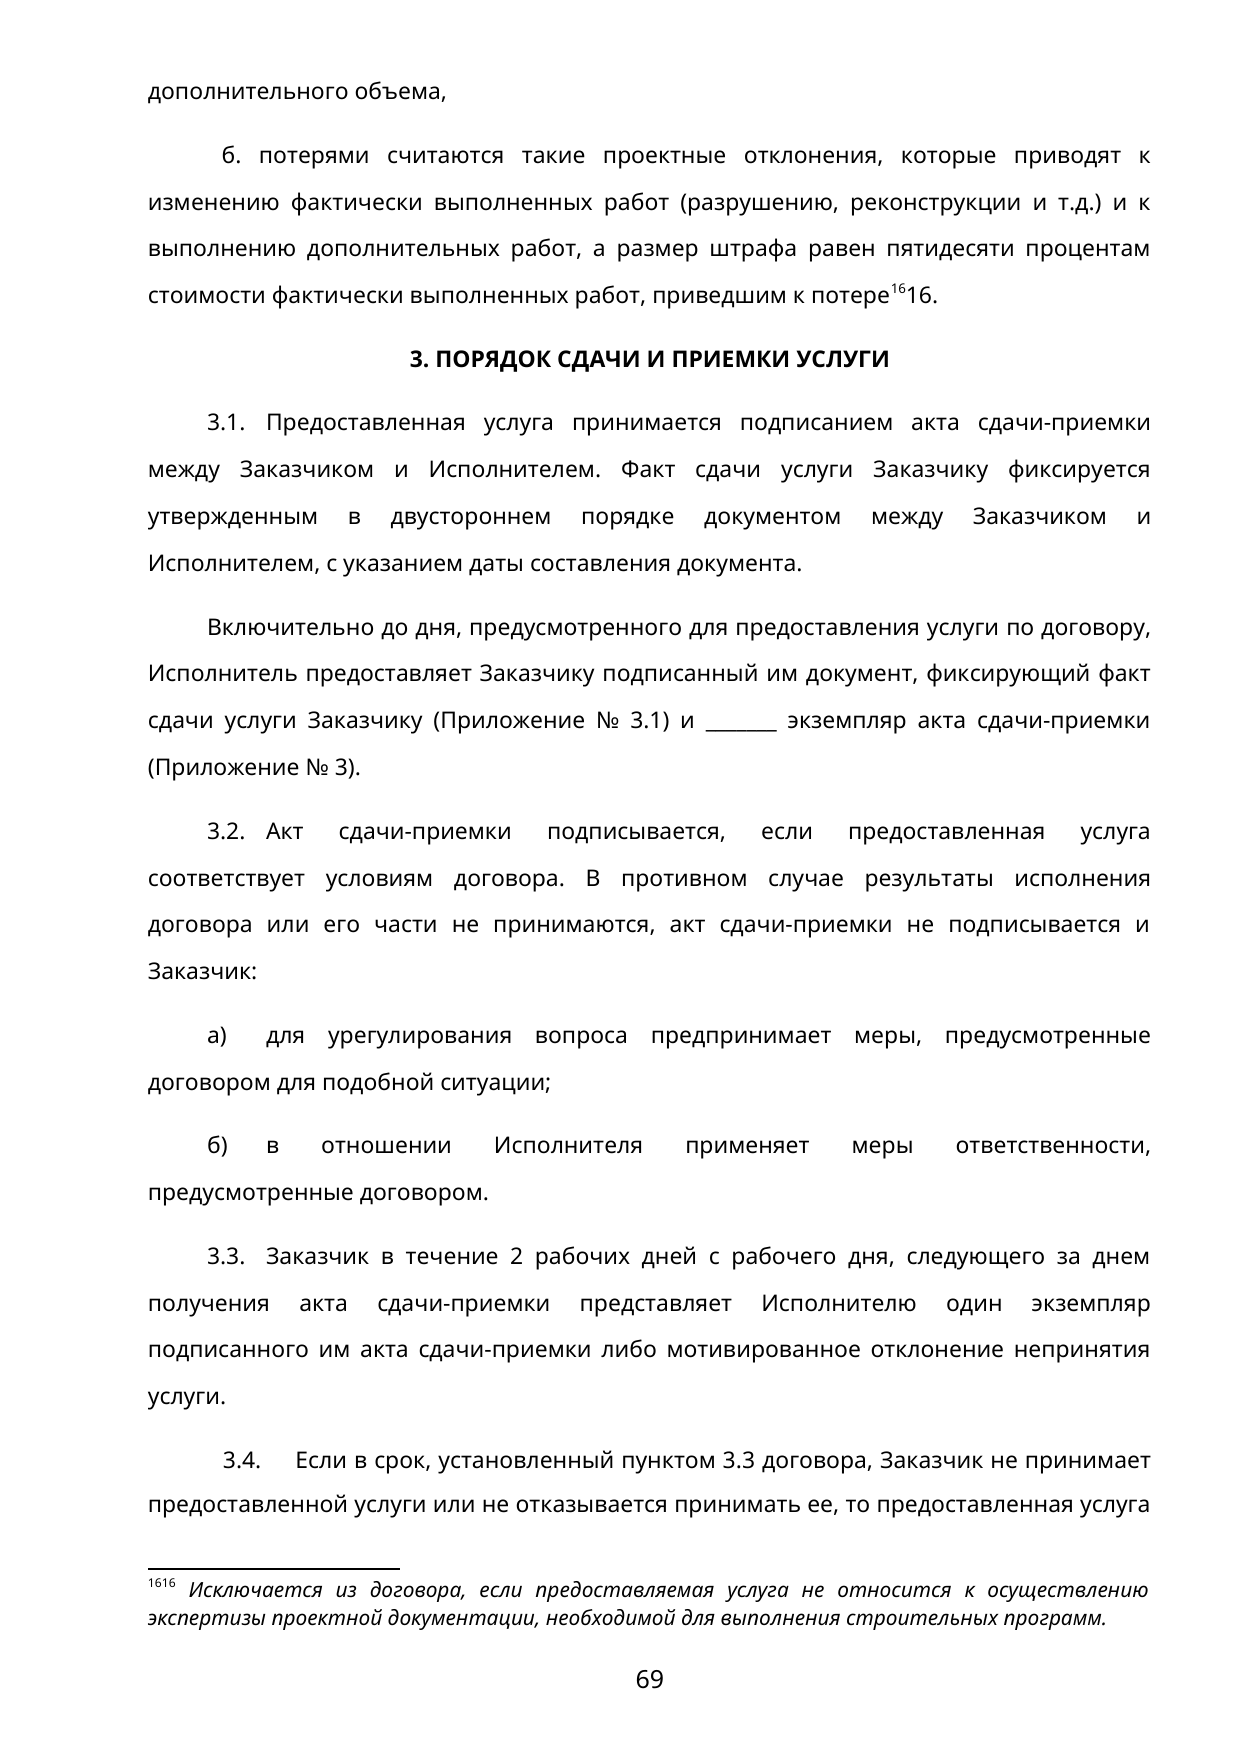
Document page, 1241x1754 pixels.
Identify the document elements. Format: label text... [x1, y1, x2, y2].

text 3.3. Заказчик в течение 2 рабочих дней с рабочего дня, следующего за днем получения акта сдачи-приемки представляет Исполнителю один экземпляр подписанного им акта сдачи-приемки либо мотивированное отклонение непринятия услуги. [148, 1239, 1152, 1411]
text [148, 1444, 1152, 1519]
text а) для урегулирования вопроса предпринимает меры, предусмотренные договором для подобной ситуации; [148, 1019, 1152, 1097]
text 3.2. Акт сдачи-приемки подписывается, если предоставленная услуга соответствует условиям договора. В противном случае результаты исполнения договора или его части не принимаются, акт сдачи-приемки не подписывается и Заказчик: [148, 814, 1152, 986]
text б. потерями считаются такие проектные отклонения, которые приводят к изменению фактически выполненных работ (разрушению, реконструкции и т.д.) и к выполнению дополнительных работ, а размер штрафа равен пятидесяти процентам стоимости фактически выполненных работ, приведшим к потере16. [148, 138, 1152, 310]
text 3. ПОРЯДОК СДАЧИ И ПРИЕМКИ УСЛУГИ [148, 343, 1152, 374]
text Включительно до дня, предусмотренного для предоставления услуги по договору, Исполнитель предоставляет Заказчику подписанный им документ, фиксирующий факт сдачи услуги Заказчику (Приложение № 3.1) и _______ экземпляр акта сдачи-приемки (Приложение № 3). [148, 610, 1152, 782]
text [148, 75, 1152, 106]
text 3.1. Предоставленная услуга принимается подписанием акта сдачи-приемки между Заказчиком и Исполнителем. Факт сдачи услуги Заказчику фиксируется утвержденным в двустороннем порядке документом между Заказчиком и Исполнителем, с указанием даты составления документа. [148, 406, 1152, 578]
text б) в отношении Исполнителя применяет меры ответственности, предусмотренные договором. [148, 1129, 1152, 1207]
